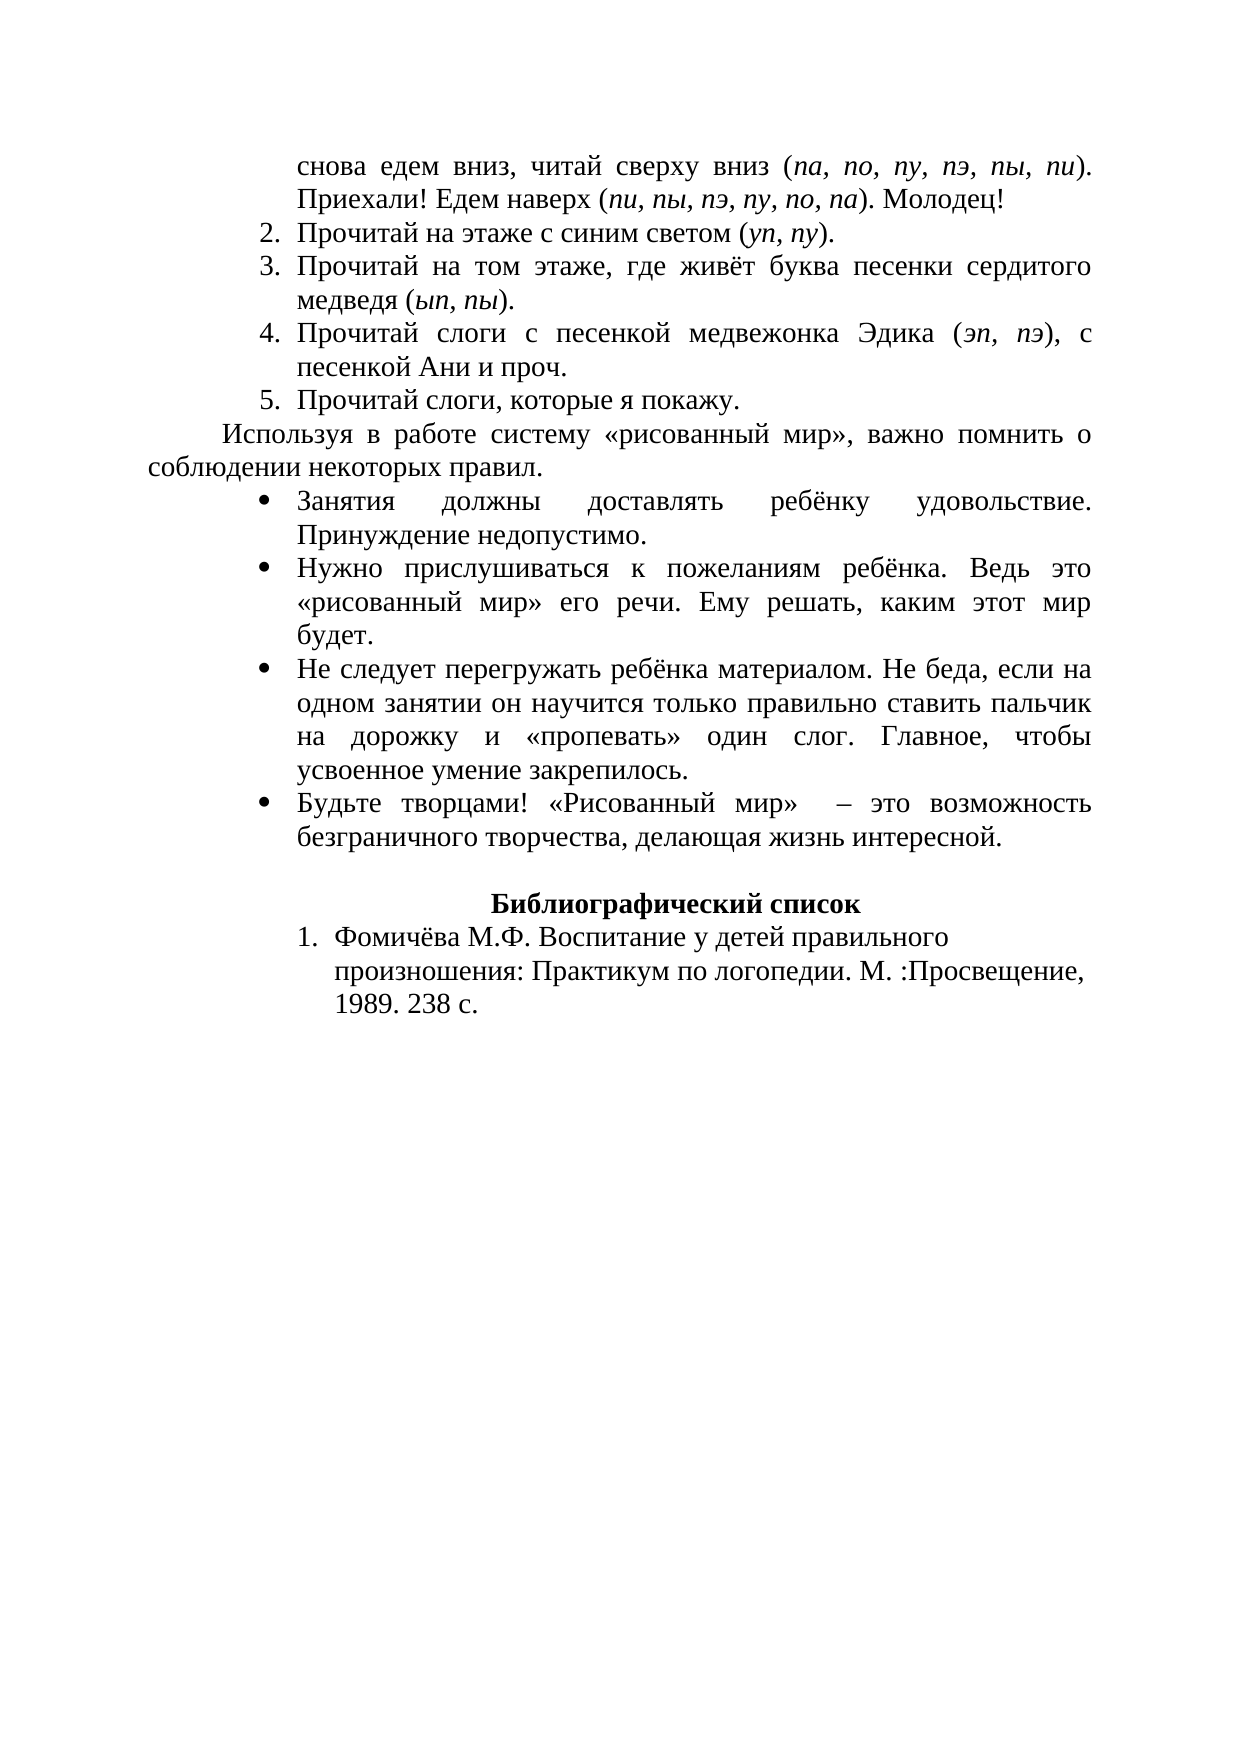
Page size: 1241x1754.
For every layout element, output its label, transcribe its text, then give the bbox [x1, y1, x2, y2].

list Фомичёва М.Ф. Воспитание у детей правильного произношения: Практикум по логопедии. М. :Просвещение, 1989. 238 с. [297, 919, 1092, 1020]
list Занятия должны доставлять ребёнку удовольствие. Принуждение недопустимо. [259, 483, 1092, 550]
text Библиографический список [259, 886, 1092, 919]
list Прочитай на том этаже, где живёт буква песенки сердитого медведя (ып, пы). [259, 248, 1092, 315]
list Нужно прислушиваться к пожеланиям ребёнка. Ведь это «рисованный мир» его речи. Ему решать, каким этот мир будет. [259, 550, 1092, 651]
list Не следует перегружать ребёнка материалом. Не беда, если на одном занятии он научится только правильно ставить пальчик на дорожку и «пропевать» один слог. Главное, чтобы усвоенное умение закрепилось. [259, 651, 1092, 785]
list Прочитай слоги с песенкой медвежонка Эдика (эп, пэ), с песенкой Ани и проч. [259, 315, 1092, 382]
list Прочитай слоги, которые я покажу. [259, 382, 1092, 416]
list Прочитай на этаже с синим светом (уп, пу). [259, 215, 1092, 248]
list Будьте творцами! «Рисованный мир» – это возможность безграничного творчества, делающая жизнь интересной. [259, 785, 1092, 852]
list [259, 148, 1092, 215]
text Используя в работе систему «рисованный мир», важно помнить о соблюдении некоторых правил. [148, 416, 1092, 483]
